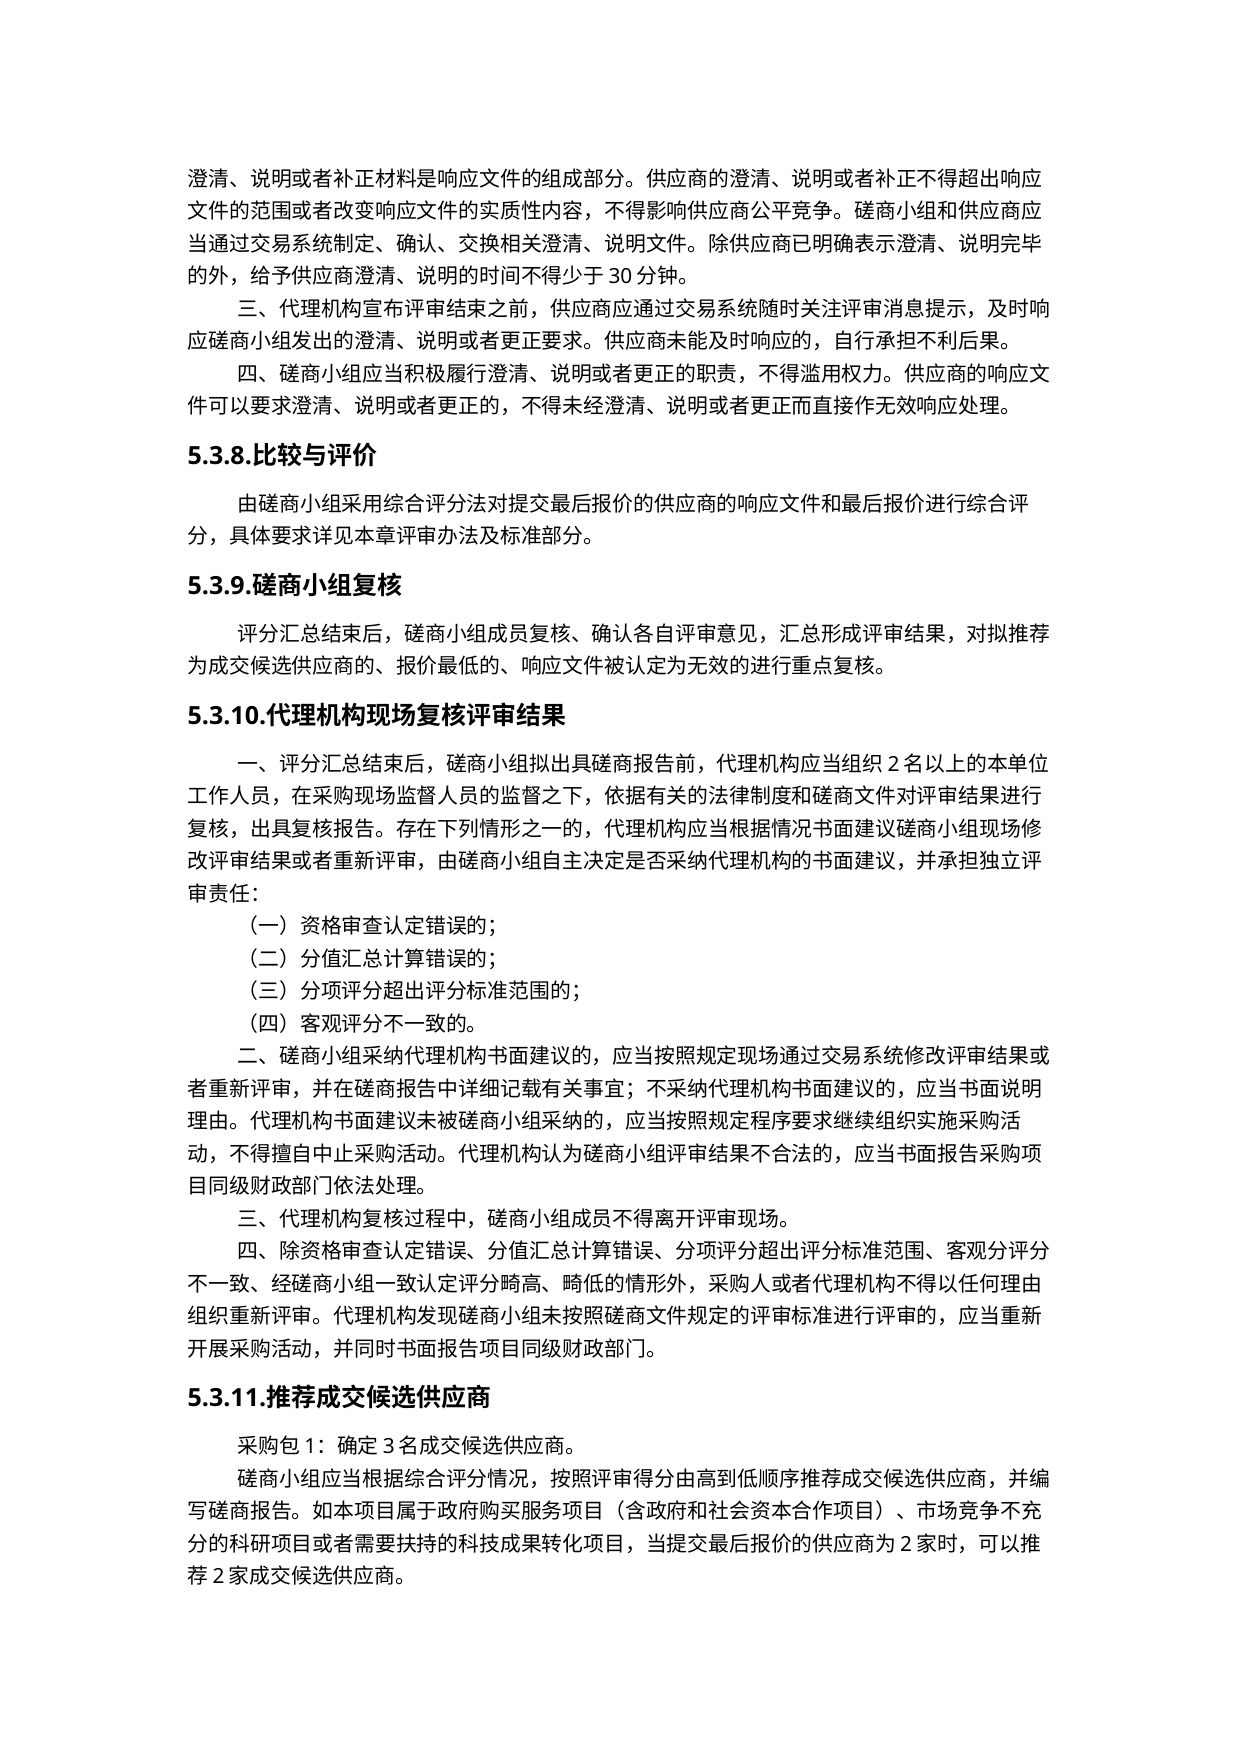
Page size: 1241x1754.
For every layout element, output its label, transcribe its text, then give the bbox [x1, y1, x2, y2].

text 一、评分汇总结束后，磋商小组拟出具磋商报告前，代理机构应当组织2名以上的本单位工作人员，在采购现场监督人员的监督之下，依据有关的法律制度和磋商文件对评审结果进行复核，出具复核报告。存在下列情形之一的，代理机构应当根据情况书面建议磋商小组现场修改评审结果或者重新评审，由磋商小组自主决定是否采纳代理机构的书面建议，并承担独立评审责任： [187, 747, 1053, 909]
text 二、磋商小组采纳代理机构书面建议的，应当按照规定现场通过交易系统修改评审结果或者重新评审，并在磋商报告中详细记载有关事宜；不采纳代理机构书面建议的，应当书面说明理由。代理机构书面建议未被磋商小组采纳的，应当按照规定程序要求继续组织实施采购活动，不得擅自中止采购活动。代理机构认为磋商小组评审结果不合法的，应当书面报告采购项目同级财政部门依法处理。 [187, 1039, 1053, 1202]
text 5.3.10.代理机构现场复核评审结果 [187, 682, 1053, 747]
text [187, 162, 1053, 292]
text （二）分值汇总计算错误的； [187, 942, 1053, 974]
text 四、除资格审查认定错误、分值汇总计算错误、分项评分超出评分标准范围、客观分评分不一致、经磋商小组一致认定评分畸高、畸低的情形外，采购人或者代理机构不得以任何理由组织重新评审。代理机构发现磋商小组未按照磋商文件规定的评审标准进行评审的，应当重新开展采购活动，并同时书面报告项目同级财政部门。 [187, 1234, 1053, 1364]
text 由磋商小组采用综合评分法对提交最后报价的供应商的响应文件和最后报价进行综合评分，具体要求详见本章评审办法及标准部分。 [187, 487, 1053, 552]
text 5.3.9.磋商小组复核 [187, 552, 1053, 617]
text 三、代理机构宣布评审结束之前，供应商应通过交易系统随时关注评审消息提示，及时响应磋商小组发出的澄清、说明或者更正要求。供应商未能及时响应的，自行承担不利后果。 [187, 292, 1053, 357]
text 采购包1：确定3名成交候选供应商。 [187, 1429, 1053, 1462]
text 三、代理机构复核过程中，磋商小组成员不得离开评审现场。 [187, 1202, 1053, 1234]
text （四）客观评分不一致的。 [187, 1007, 1053, 1039]
text 评分汇总结束后，磋商小组成员复核、确认各自评审意见，汇总形成评审结果，对拟推荐为成交候选供应商的、报价最低的、响应文件被认定为无效的进行重点复核。 [187, 617, 1053, 682]
text （三）分项评分超出评分标准范围的； [187, 974, 1053, 1007]
text （一）资格审查认定错误的； [187, 909, 1053, 942]
text 5.3.8.比较与评价 [187, 422, 1053, 487]
text 5.3.11.推荐成交候选供应商 [187, 1364, 1053, 1429]
text 磋商小组应当根据综合评分情况，按照评审得分由高到低顺序推荐成交候选供应商，并编写磋商报告。如本项目属于政府购买服务项目（含政府和社会资本合作项目）、市场竞争不充分的科研项目或者需要扶持的科技成果转化项目，当提交最后报价的供应商为2家时，可以推荐2家成交候选供应商。 [187, 1462, 1053, 1592]
text 四、磋商小组应当积极履行澄清、说明或者更正的职责，不得滥用权力。供应商的响应文件可以要求澄清、说明或者更正的，不得未经澄清、说明或者更正而直接作无效响应处理。 [187, 357, 1053, 422]
